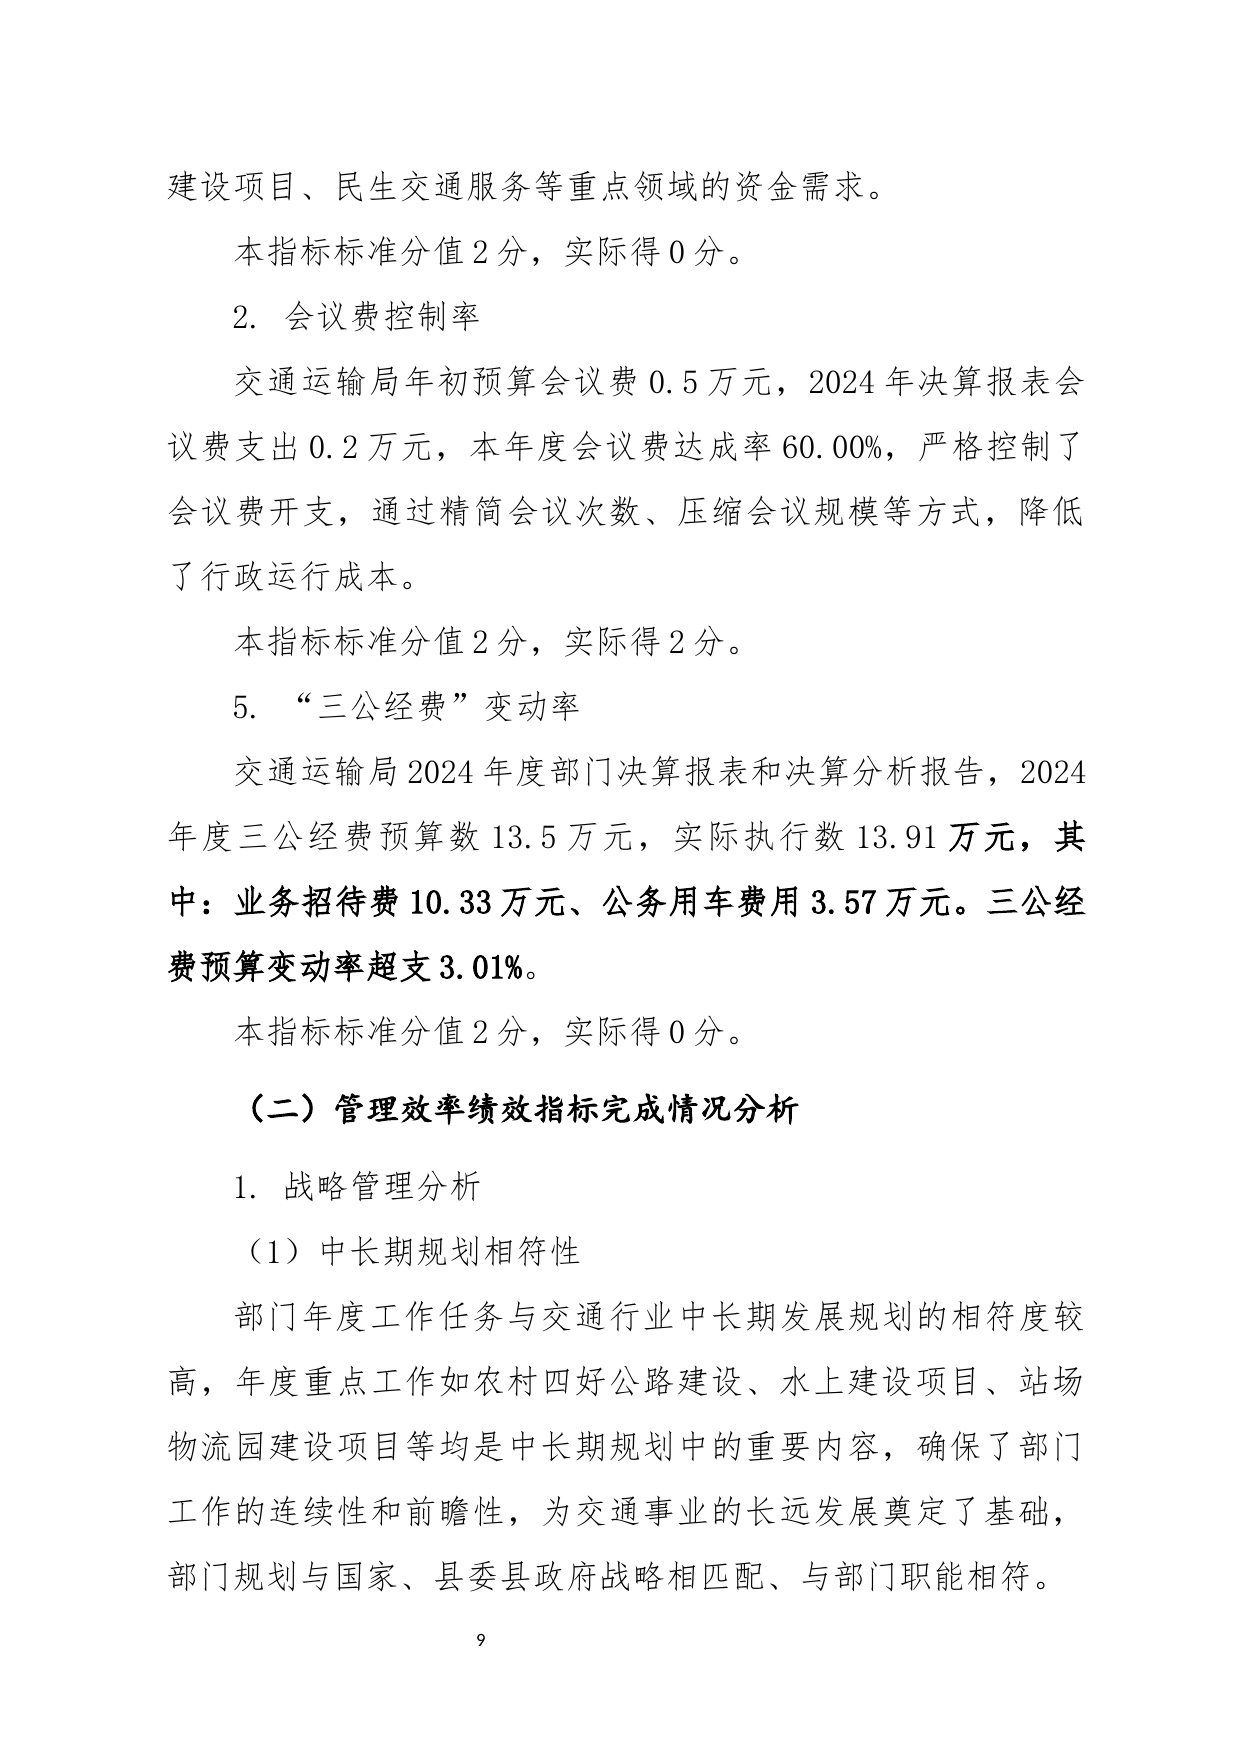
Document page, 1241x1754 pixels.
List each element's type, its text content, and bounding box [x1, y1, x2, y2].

list 会议费控制率 [165, 281, 1087, 346]
text 部门年度工作任务与交通行业中长期发展规划的相符度较高，年度重点工作如农村四好公路建设、水上建设项目、站场物流园建设项目等均是中长期规划中的重要内容，确保了部门工作的连续性和前瞻性，为交通事业的长远发展奠定了基础，部门规划与国家、县委县政府战略相匹配、与部门职能相符。 [165, 1281, 1087, 1606]
text 本指标标准分值2分，实际得2分。 [165, 606, 1087, 671]
text （二）管理效率绩效指标完成情况分析 [165, 1074, 1087, 1139]
text 本指标标准分值2分，实际得0分。 [165, 216, 1087, 281]
text 交通运输局年初预算会议费0.5万元，2024年决算报表会议费支出0.2万元，本年度会议费达成率60.00%，严格控制了会议费开支，通过精简会议次数、压缩会议规模等方式，降低了行政运行成本。 [165, 346, 1087, 606]
text （1）中长期规划相符性 [165, 1216, 1087, 1281]
text 本指标标准分值2分，实际得0分。 [165, 996, 1087, 1061]
text 5. “三公经费”变动率 [165, 671, 1087, 736]
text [165, 151, 1087, 216]
text 交通运输局2024年度部门决算报表和决算分析报告，2024年度三公经费预算数13.5万元，实际执行数13.91万元，其中：业务招待费10.33万元、公务用车费用3.57万元。三公经费预算变动率超支3.01%。 [165, 736, 1087, 996]
text 1. 战略管理分析 [165, 1151, 1087, 1216]
